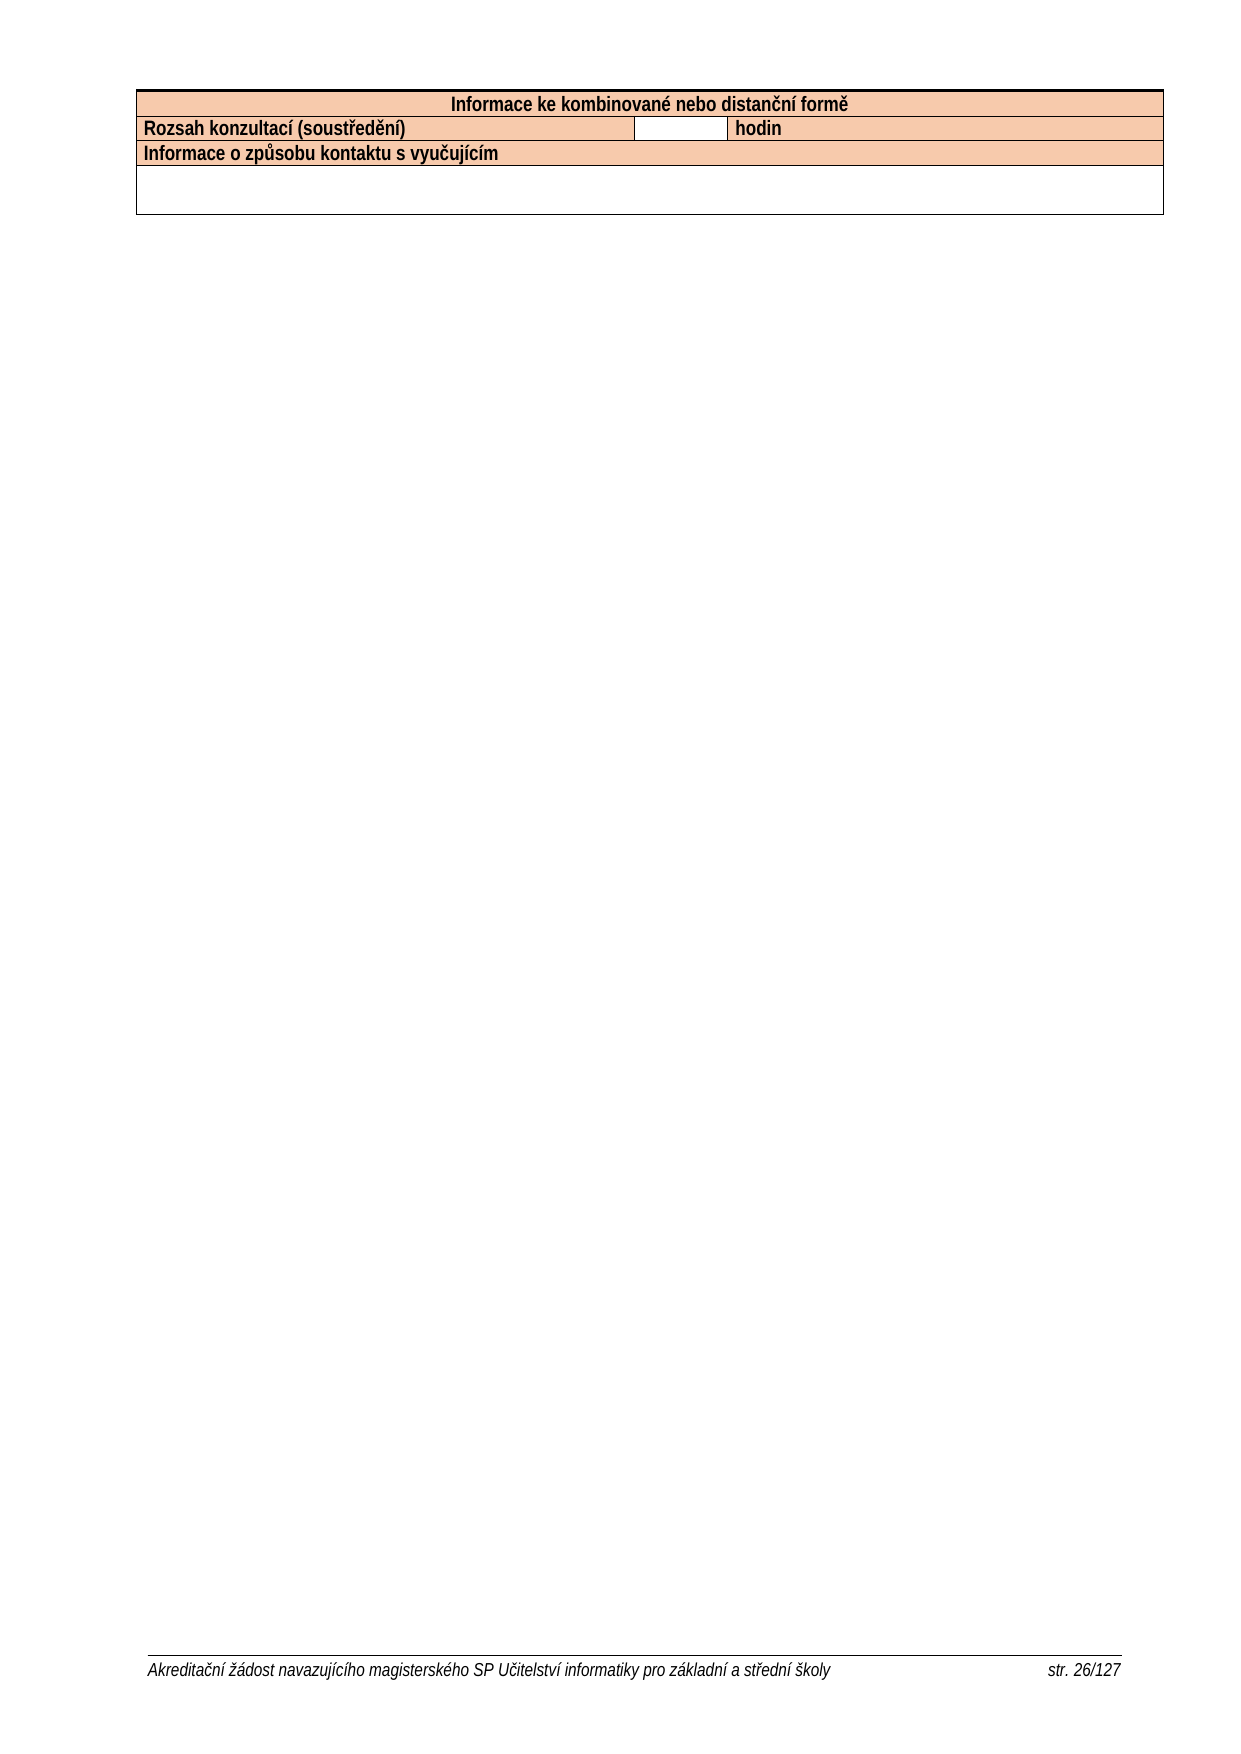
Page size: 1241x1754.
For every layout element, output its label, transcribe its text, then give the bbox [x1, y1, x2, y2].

table_cell Informace ke kombinované nebo distanční formě [137, 92, 1163, 116]
table_cell Rozsah konzultací (soustředění) [137, 117, 634, 140]
table_cell hodin [728, 117, 1163, 140]
table_cell Informace o způsobu kontaktu s vyučujícím [137, 141, 1163, 165]
table_cell [137, 166, 1163, 214]
table_cell [635, 117, 727, 140]
